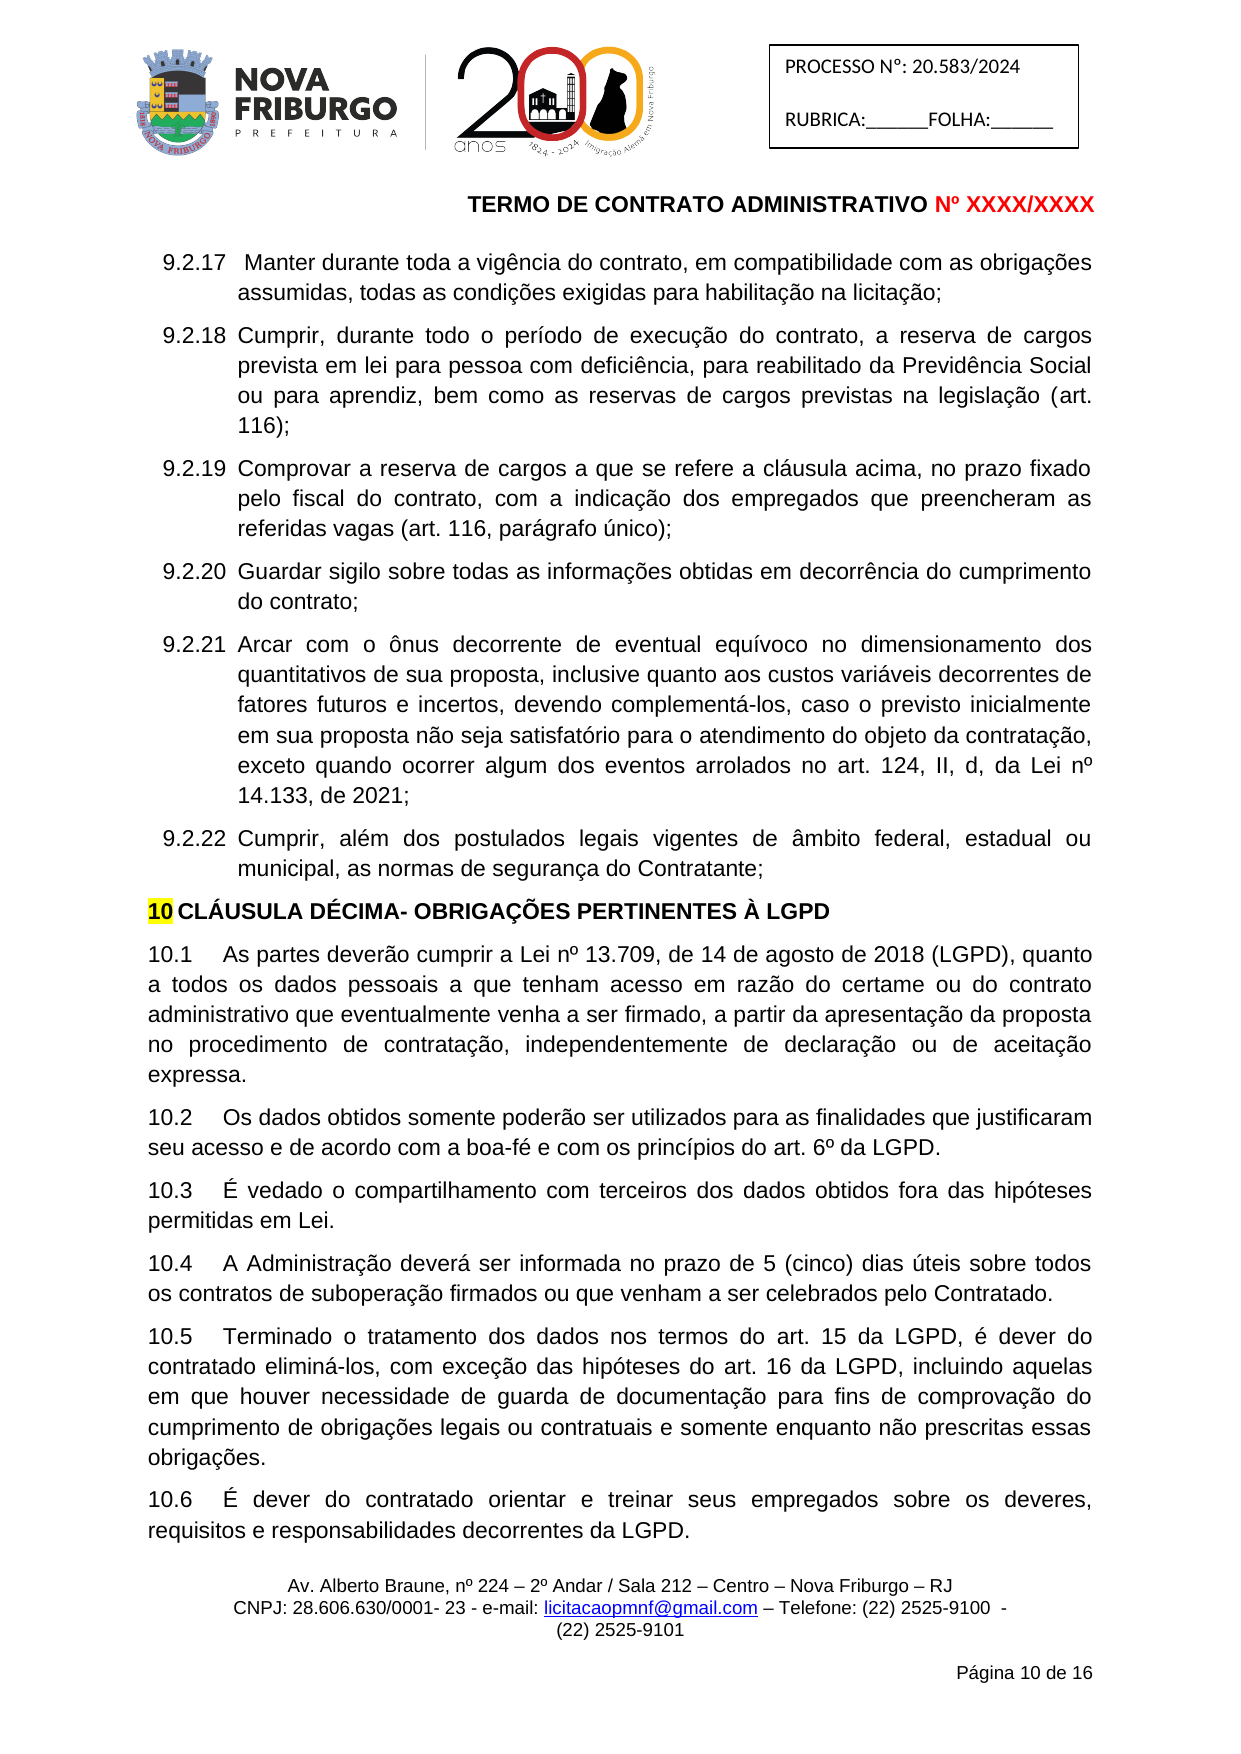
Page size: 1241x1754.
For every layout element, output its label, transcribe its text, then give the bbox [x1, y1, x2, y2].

list É vedado o compartilhamento com terceiros dos dados obtidos fora das hipóteses permitidas em Lei. [148, 1177, 1092, 1233]
list Arcar com o ônus decorrente de eventual equívoco no dimensionamento dos quantitativos de sua proposta, inclusive quanto aos custos variáveis decorrentes de fatores futuros e incertos, devendo complementá-los, caso o previsto inicialmente em sua proposta não seja satisfatório para o atendimento do objeto da contratação, exceto quando ocorrer algum dos eventos arrolados no art. 124, II, d, da Lei nº 14.133, de 2021; [162, 631, 1092, 808]
picture [109, 14, 687, 185]
list É dever do contratado orientar e treinar seus empregados sobre os deveres, requisitos e responsabilidades decorrentes da LGPD. [148, 1486, 1092, 1543]
list Comprovar a reserva de cargos a que se refere a cláusula acima, no prazo fixado pelo fiscal do contrato, com a indicação dos empregados que preencheram as referidas vagas (art. 116, parágrafo único); [162, 455, 1092, 542]
list CLÁUSULA DÉCIMA- OBRIGAÇÕES PERTINENTES À LGPD [173, 898, 1092, 924]
list Manter durante toda a vigência do contrato, em compatibilidade com as obrigações assumidas, todas as condições exigidas para habilitação na licitação; [162, 249, 1092, 305]
list A Administração deverá ser informada no prazo de 5 (cinco) dias úteis sobre todos os contratos de suboperação firmados ou que venham a ser celebrados pelo Contratado. [148, 1250, 1092, 1306]
list Cumprir, durante todo o período de execução do contrato, a reserva de cargos prevista em lei para pessoa com deficiência, para reabilitado da Previdência Social ou para aprendiz, bem como as reservas de cargos previstas na legislação (art. 116); [162, 322, 1092, 439]
list Os dados obtidos somente poderão ser utilizados para as finalidades que justificaram seu acesso e de acordo com a boa-fé e com os princípios do art. 6º da LGPD. [148, 1104, 1092, 1161]
list As partes deverão cumprir a Lei nº 13.709, de 14 de agosto de 2018 (LGPD), quanto a todos os dados pessoais a que tenham acesso em razão do certame ou do contrato administrativo que eventualmente venha a ser firmado, a partir da apresentação da proposta no procedimento de contratação, independentemente de declaração ou de aceitação expressa. [148, 941, 1092, 1088]
list Terminado o tratamento dos dados nos termos do art. 15 da LGPD, é dever do contratado eliminá-los, com exceção das hipóteses do art. 16 da LGPD, incluindo aquelas em que houver necessidade de guarda de documentação para fins de comprovação do cumprimento de obrigações legais ou contratuais e somente enquanto não prescritas essas obrigações. [148, 1323, 1092, 1470]
list Cumprir, além dos postulados legais vigentes de âmbito federal, estadual ou municipal, as normas de segurança do Contratante; [162, 825, 1092, 881]
list Guardar sigilo sobre todas as informações obtidas em decorrência do cumprimento do contrato; [162, 558, 1092, 615]
